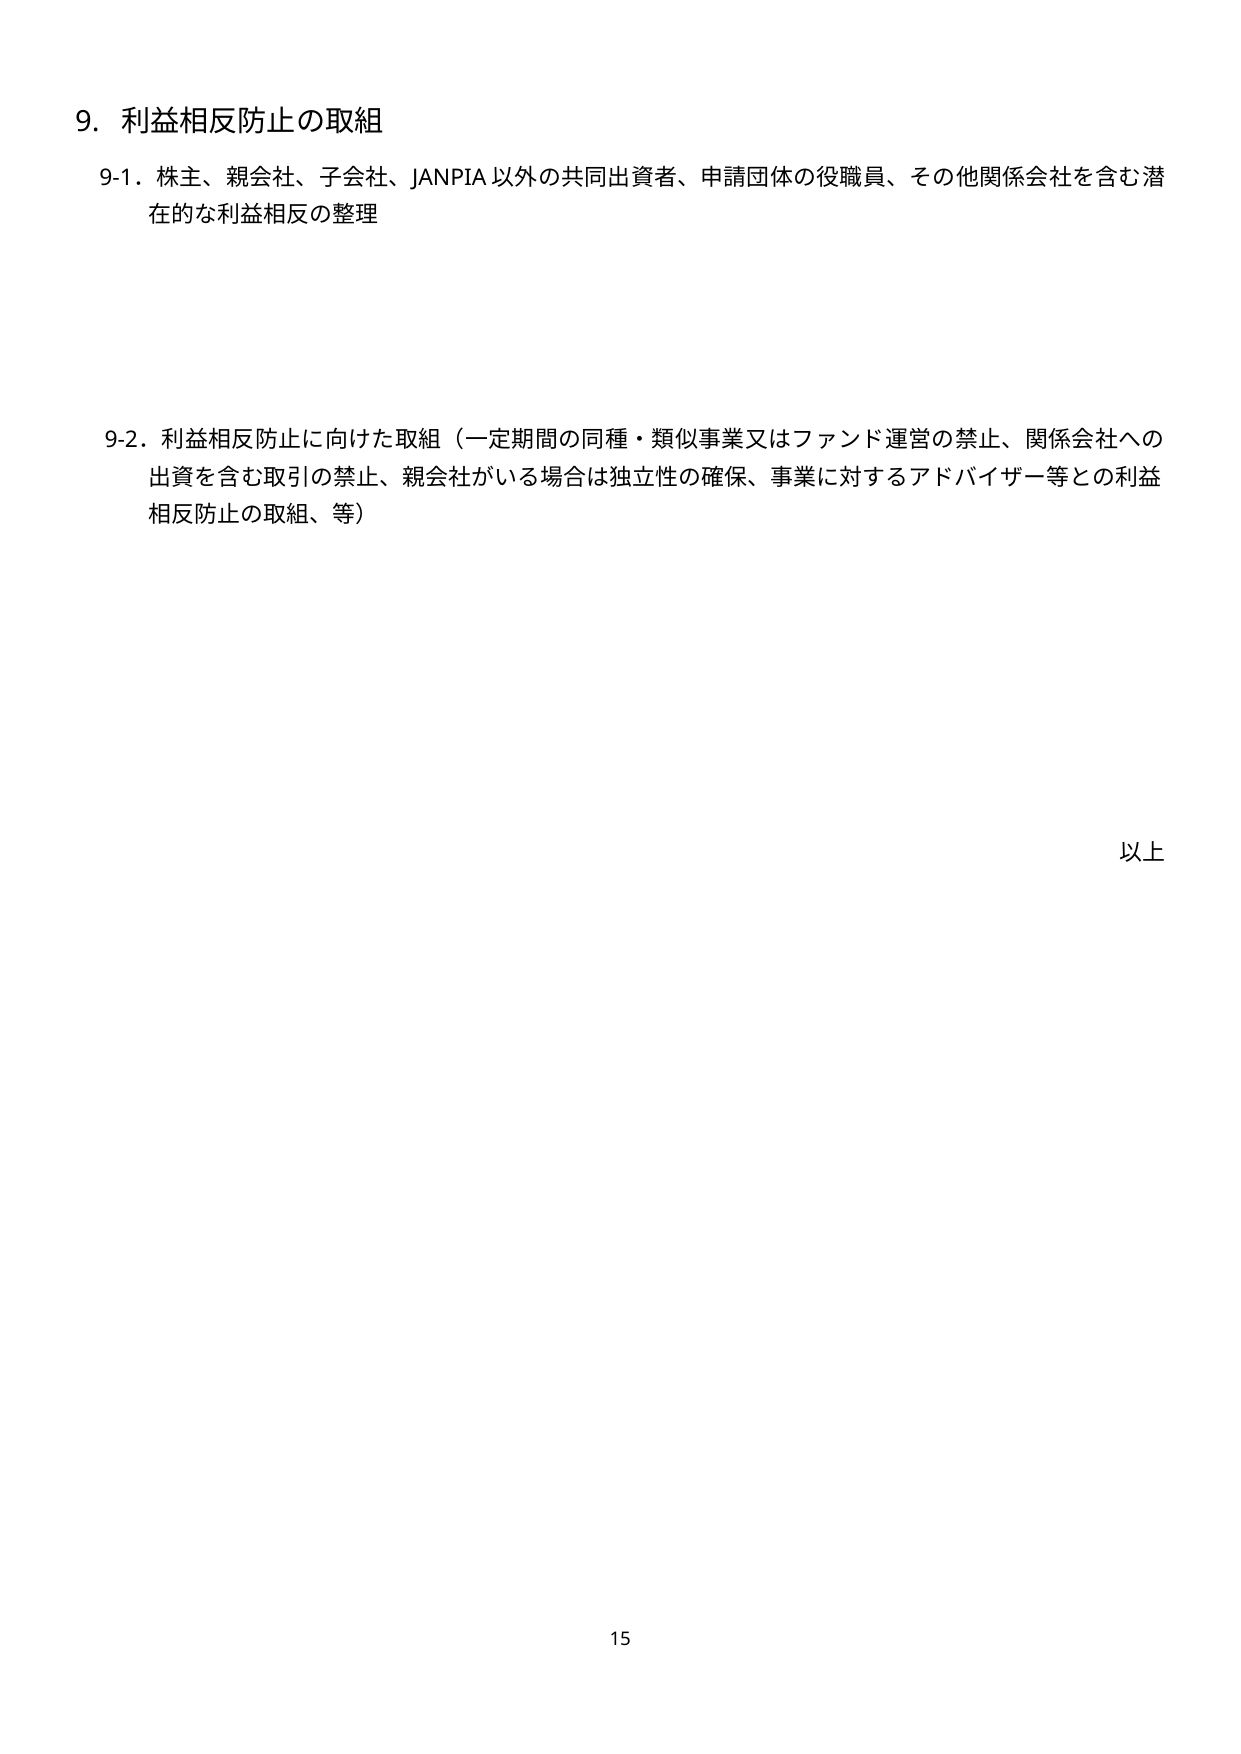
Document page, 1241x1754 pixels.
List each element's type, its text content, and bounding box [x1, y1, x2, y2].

list 9-1．株主、親会社、子会社、JANPIA以外の共同出資者、申請団体の役職員、その他関係会社を含む潜在的な利益相反の整理 [99, 156, 1165, 231]
list 利益相反防止の取組 [75, 81, 1165, 156]
list 9-2．利益相反防止に向けた取組（一定期間の同種・類似事業又はファンド運営の禁止、関係会社への出資を含む取引の禁止、親会社がいる場合は独立性の確保、事業に対するアドバイザー等との利益相反防止の取組、等） [104, 419, 1165, 531]
text 以上 [75, 831, 1165, 869]
